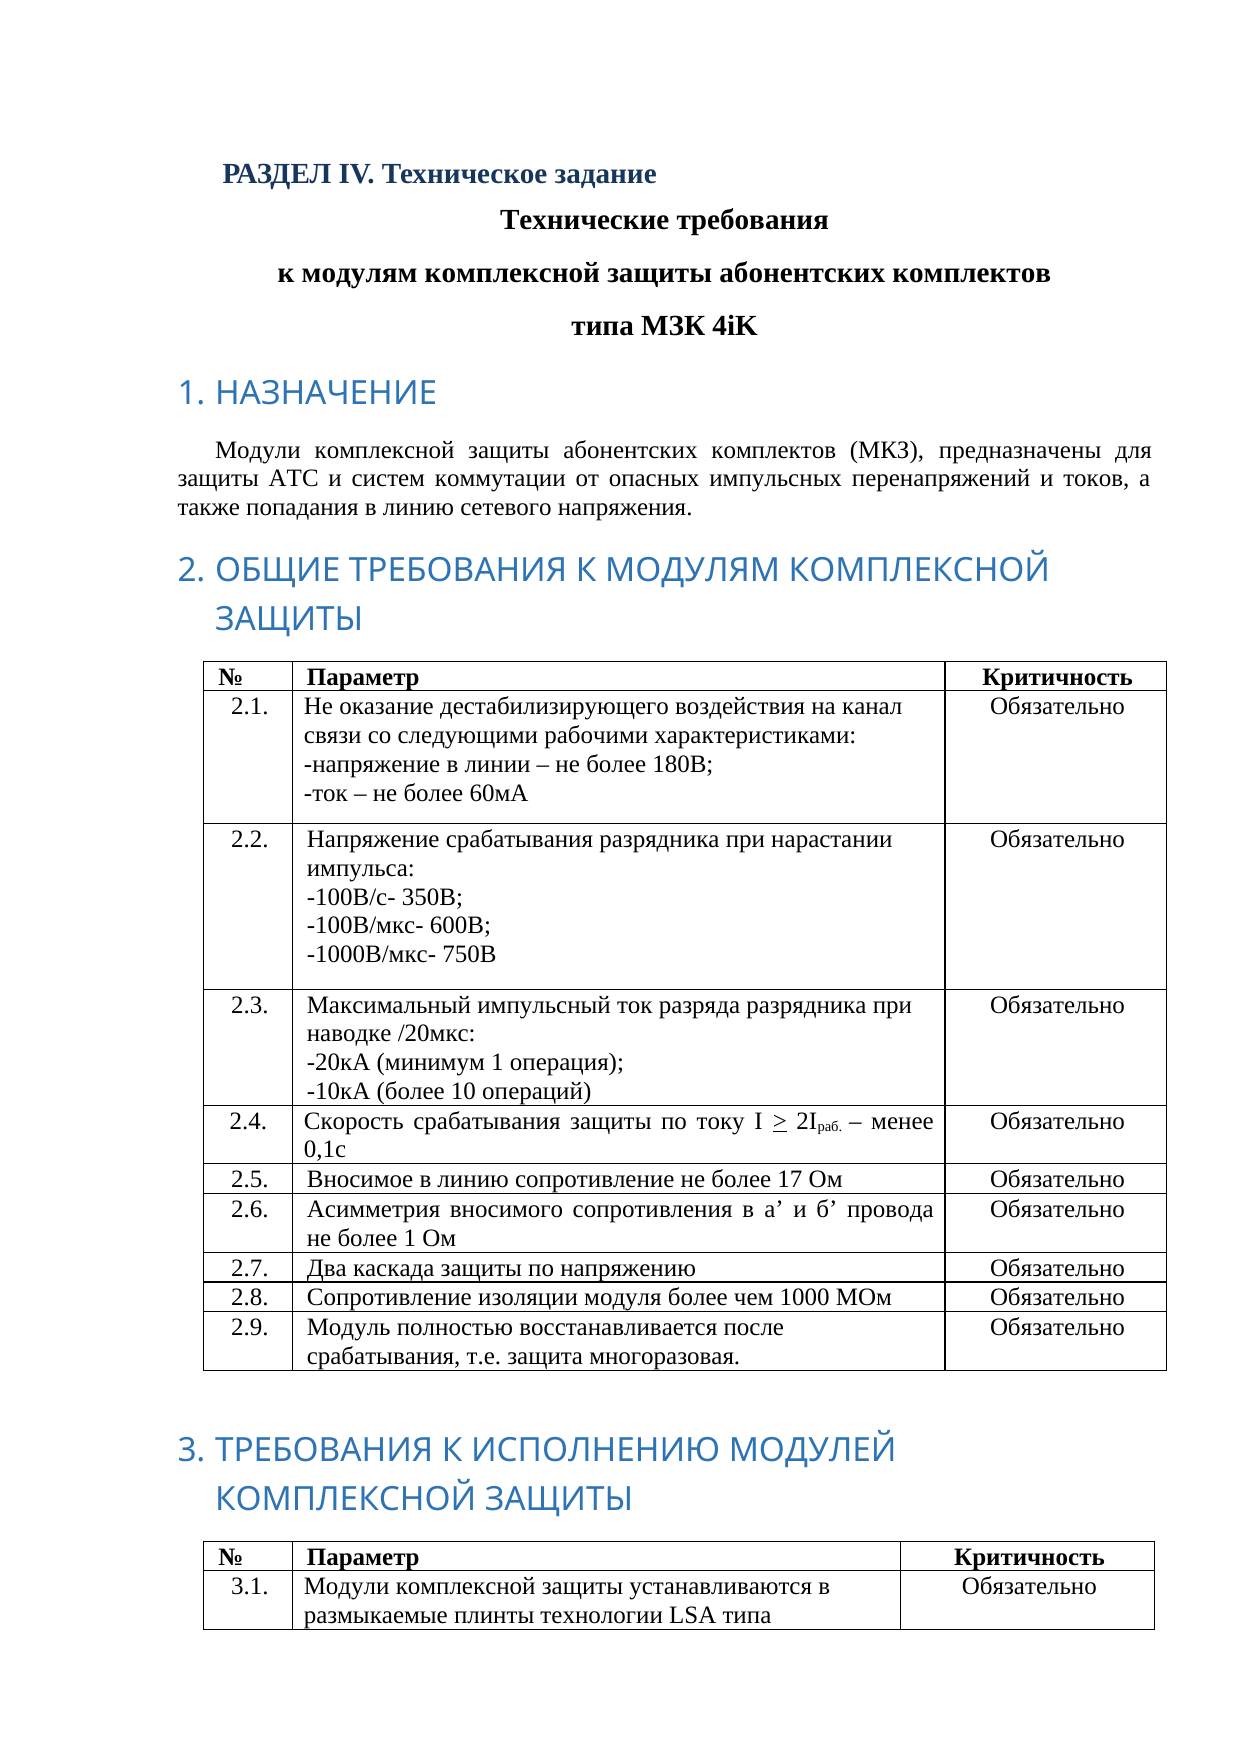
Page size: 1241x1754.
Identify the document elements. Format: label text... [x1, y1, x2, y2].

table_cell Не оказание дестабилизирующего воздействия на канал связи со следующими рабочими характеристиками: -напряжение в линии – не более 180В; -ток – не более 60мА [293, 691, 944, 823]
table_cell Вносимое в линию сопротивление не более 17 Ом [293, 1164, 944, 1193]
table_cell 2.4. [204, 1106, 292, 1163]
table_cell 2.1. [204, 691, 292, 823]
table_cell Обязательно [946, 1312, 1166, 1370]
list ОБЩИЕ ТРЕБОВАНИЯ К МОДУЛЯМ КОМПЛЕКСНОЙ ЗАЩИТЫ [177, 546, 1152, 640]
table_cell 2.6. [204, 1194, 292, 1252]
table_cell Обязательно [946, 824, 1166, 989]
table_cell Сопротивление изоляции модуля более чем 1000 МОм [293, 1283, 944, 1311]
table_header № [204, 662, 292, 690]
text Технические требования [177, 202, 1152, 236]
text к модулям комплексной защиты абонентских комплектов [177, 255, 1152, 289]
text Модули комплексной защиты абонентских комплектов (МКЗ), предназначены для защиты АТС и систем коммутации от опасных импульсных перенапряжений и токов, а также попадания в линию сетевого напряжения. [177, 435, 1152, 521]
table_cell Асимметрия вносимого сопротивления в а’ и б’ провода не более 1 Ом [293, 1194, 944, 1252]
table_cell Обязательно [946, 1106, 1166, 1163]
table_cell Скорость срабатывания защиты по току I > 2Iраб. – менее 0,1с [293, 1106, 944, 1163]
table_cell Обязательно [946, 691, 1166, 823]
table_cell Обязательно [946, 1253, 1166, 1281]
table_cell Обязательно [901, 1571, 1154, 1629]
table_header Параметр [293, 662, 944, 690]
table_cell Максимальный импульсный ток разряда разрядника при наводке /20мкс: -20кА (минимум 1 операция); -10кА (более 10 операций) [293, 990, 944, 1105]
table_cell Обязательно [946, 1164, 1166, 1193]
table_header № [204, 1542, 292, 1570]
table_cell Напряжение срабатывания разрядника при нарастании импульса: -100В/с- 350В; -100В/мкс- 600В; -1000В/мкс- 750В [293, 824, 944, 989]
table_cell 2.9. [204, 1312, 292, 1370]
table_cell 2.8. [204, 1283, 292, 1311]
table_header Критичность [901, 1542, 1154, 1570]
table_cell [293, 1571, 900, 1629]
list ТРЕБОВАНИЯ К ИСПОЛНЕНИЮ МОДУЛЕЙ КОМПЛЕКСНОЙ ЗАЩИТЫ [177, 1426, 1152, 1520]
table_cell 2.3. [204, 990, 292, 1105]
table_header Параметр [293, 1542, 900, 1570]
table_cell Обязательно [946, 1194, 1166, 1252]
table_cell Модуль полностью восстанавливается после срабатывания, т.е. защита многоразовая. [293, 1312, 944, 1370]
text типа МЗК 4iK [177, 308, 1152, 341]
table_cell 2.5. [204, 1164, 292, 1193]
table_header Критичность [946, 662, 1166, 690]
subtitle РАЗДЕЛ IV. Техническое задание [192, 156, 1152, 190]
table_cell 2.7. [204, 1253, 292, 1281]
table_cell Обязательно [946, 990, 1166, 1105]
table_cell Два каскада защиты по напряжению [293, 1253, 944, 1281]
list НАЗНАЧЕНИЕ [177, 369, 1152, 414]
table_cell 3.1. [204, 1571, 292, 1629]
table_cell Обязательно [946, 1283, 1166, 1311]
table_cell 2.2. [204, 824, 292, 989]
